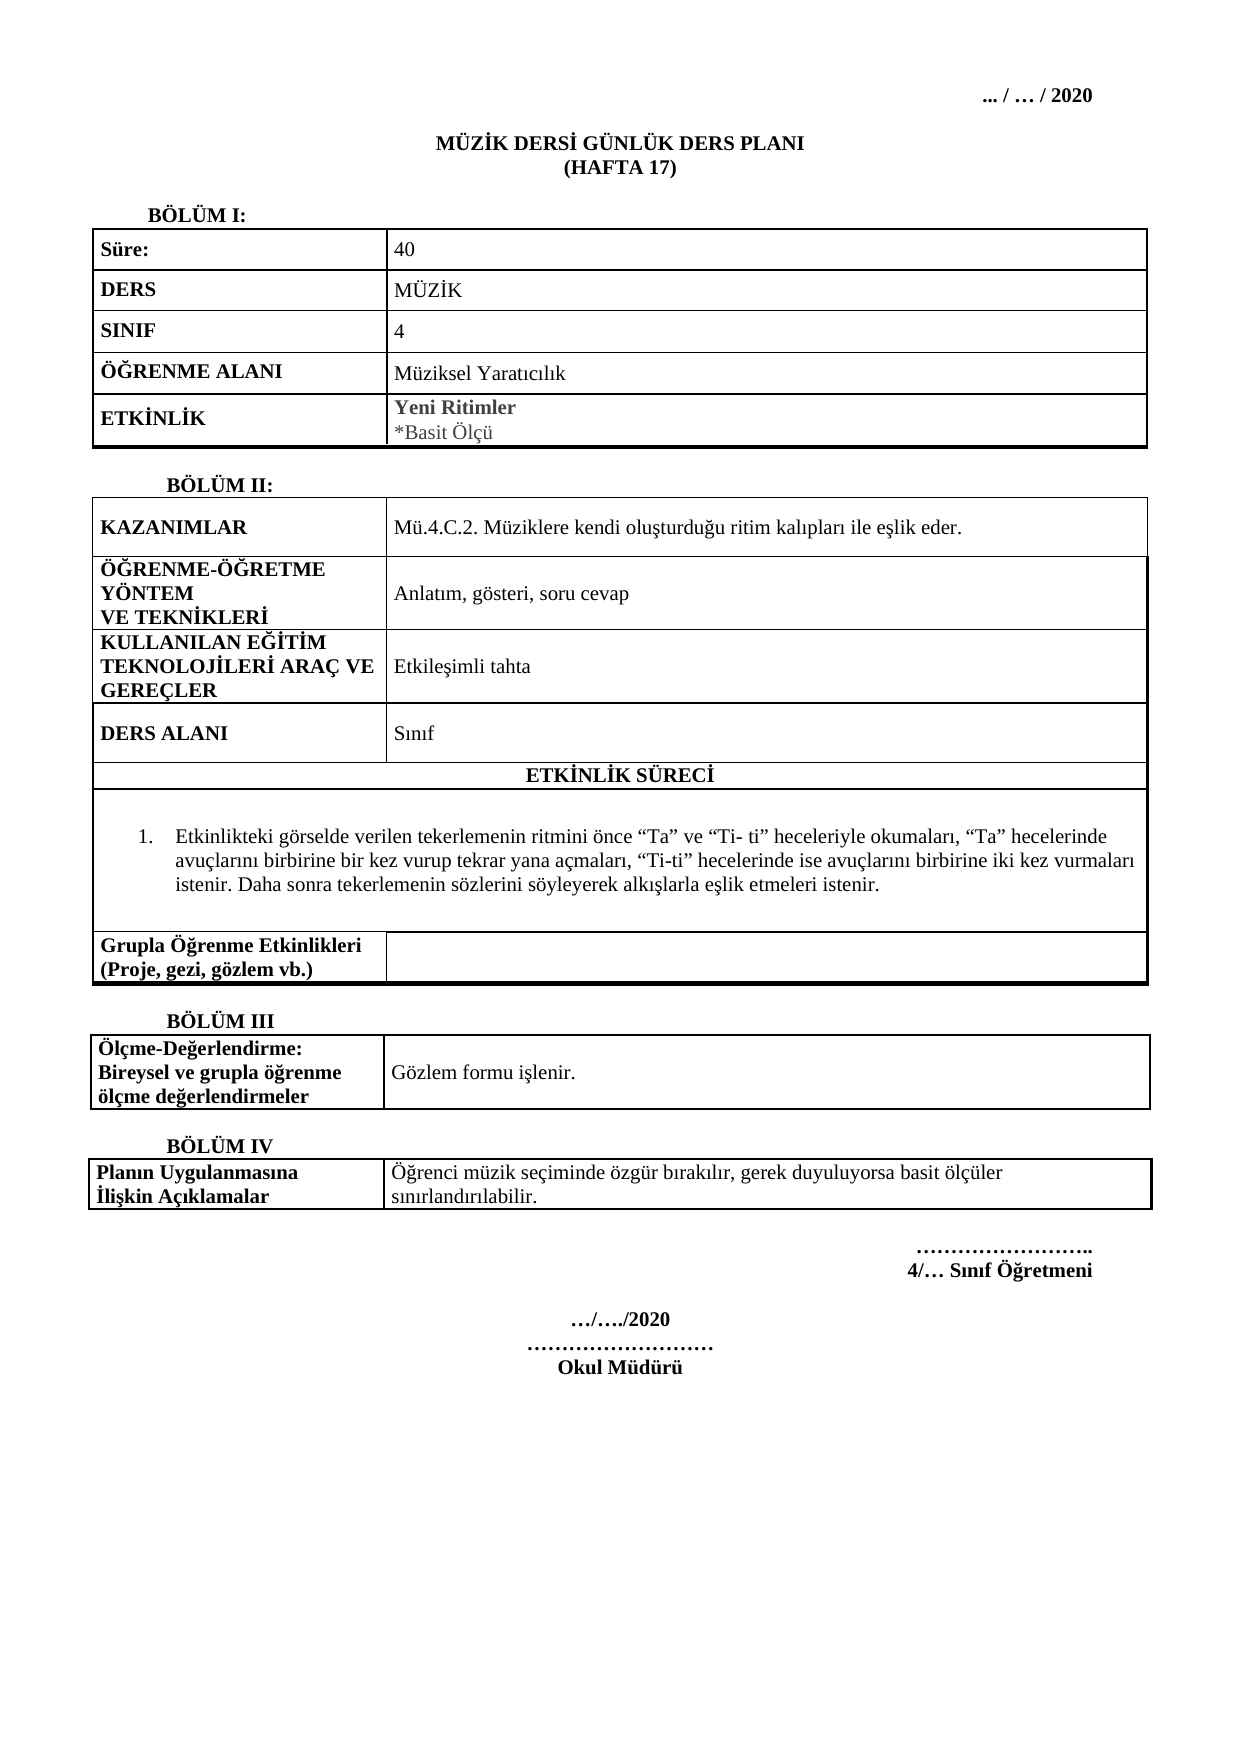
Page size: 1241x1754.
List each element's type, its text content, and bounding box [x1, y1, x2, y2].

table_cell ÖĞRENME ALANI [94, 353, 386, 393]
text Okul Müdürü [148, 1355, 1092, 1379]
table_header Ölçme-Değerlendirme: Bireysel ve grupla öğrenme ölçme değerlendirmeler [92, 1036, 383, 1108]
table_cell DERS ALANI [94, 704, 386, 762]
text 4/… Sınıf Öğretmeni [148, 1258, 1092, 1282]
table_cell ÖĞRENME-ÖĞRETME YÖNTEM VE TEKNİKLERİ [93, 557, 386, 629]
table_cell Etkileşimli tahta [387, 630, 1146, 702]
table_header KAZANIMLAR [93, 498, 386, 556]
table_header Planın Uygulanmasına İlişkin Açıklamalar [90, 1160, 383, 1208]
table_cell Etkinlikteki görselde verilen tekerlemenin ritmini önce “Ta” ve “Ti- ti” heceleriyle okumaları, “Ta” hecelerinde avuçlarını birbirine bir kez vurup tekrar yana açmaları, “Ti-ti” hecelerinde ise avuçlarını birbirine iki kez vurmaları istenir. Daha sonra tekerlemenin sözlerini söyleyerek alkışlarla eşlik etmeleri istenir. [94, 790, 1146, 931]
table_header Gözlem formu işlenir. [385, 1036, 1149, 1108]
text (HAFTA 17) [148, 155, 1092, 179]
table_cell 4 [388, 311, 1146, 352]
table_cell KULLANILAN EĞİTİM TEKNOLOJİLERİ ARAÇ VE GEREÇLER [93, 630, 386, 702]
table_cell SINIF [94, 311, 386, 352]
subtitle BÖLÜM III [148, 1009, 1092, 1033]
table_cell Grupla Öğrenme Etkinlikleri (Proje, gezi, gözlem vb.) [94, 932, 386, 981]
table_header 40 [388, 230, 1146, 269]
table_cell ETKİNLİK SÜRECİ [94, 763, 1146, 787]
text …/…./2020 [148, 1307, 1092, 1331]
table_cell Anlatım, gösteri, soru cevap [387, 557, 1146, 629]
table_cell ETKİNLİK [94, 395, 386, 444]
subtitle BÖLÜM IV [148, 1134, 1092, 1158]
table_cell [387, 933, 1146, 981]
text BÖLÜM I: [148, 203, 1092, 227]
text …………………….. [148, 1234, 1092, 1258]
text MÜZİK DERSİ GÜNLÜK DERS PLANI [148, 131, 1092, 155]
table_cell DERS [94, 271, 386, 310]
table_cell MÜZİK [388, 271, 1146, 310]
text ... / … / 2020 [148, 83, 1092, 107]
table_header Öğrenci müzik seçiminde özgür bırakılır, gerek duyuluyorsa basit ölçüler sınırlandırılabilir. [385, 1160, 1150, 1208]
table_cell Yeni Ritimler *Basit Ölçü [388, 395, 1146, 444]
text BÖLÜM II: [148, 473, 1092, 497]
table_cell Müziksel Yaratıcılık [388, 353, 1146, 393]
table_cell Sınıf [387, 704, 1146, 762]
text ……………………… [148, 1331, 1092, 1355]
table_header Mü.4.C.2. Müziklere kendi oluşturduğu ritim kalıpları ile eşlik eder. [387, 498, 1147, 556]
table_header Süre: [94, 230, 386, 269]
